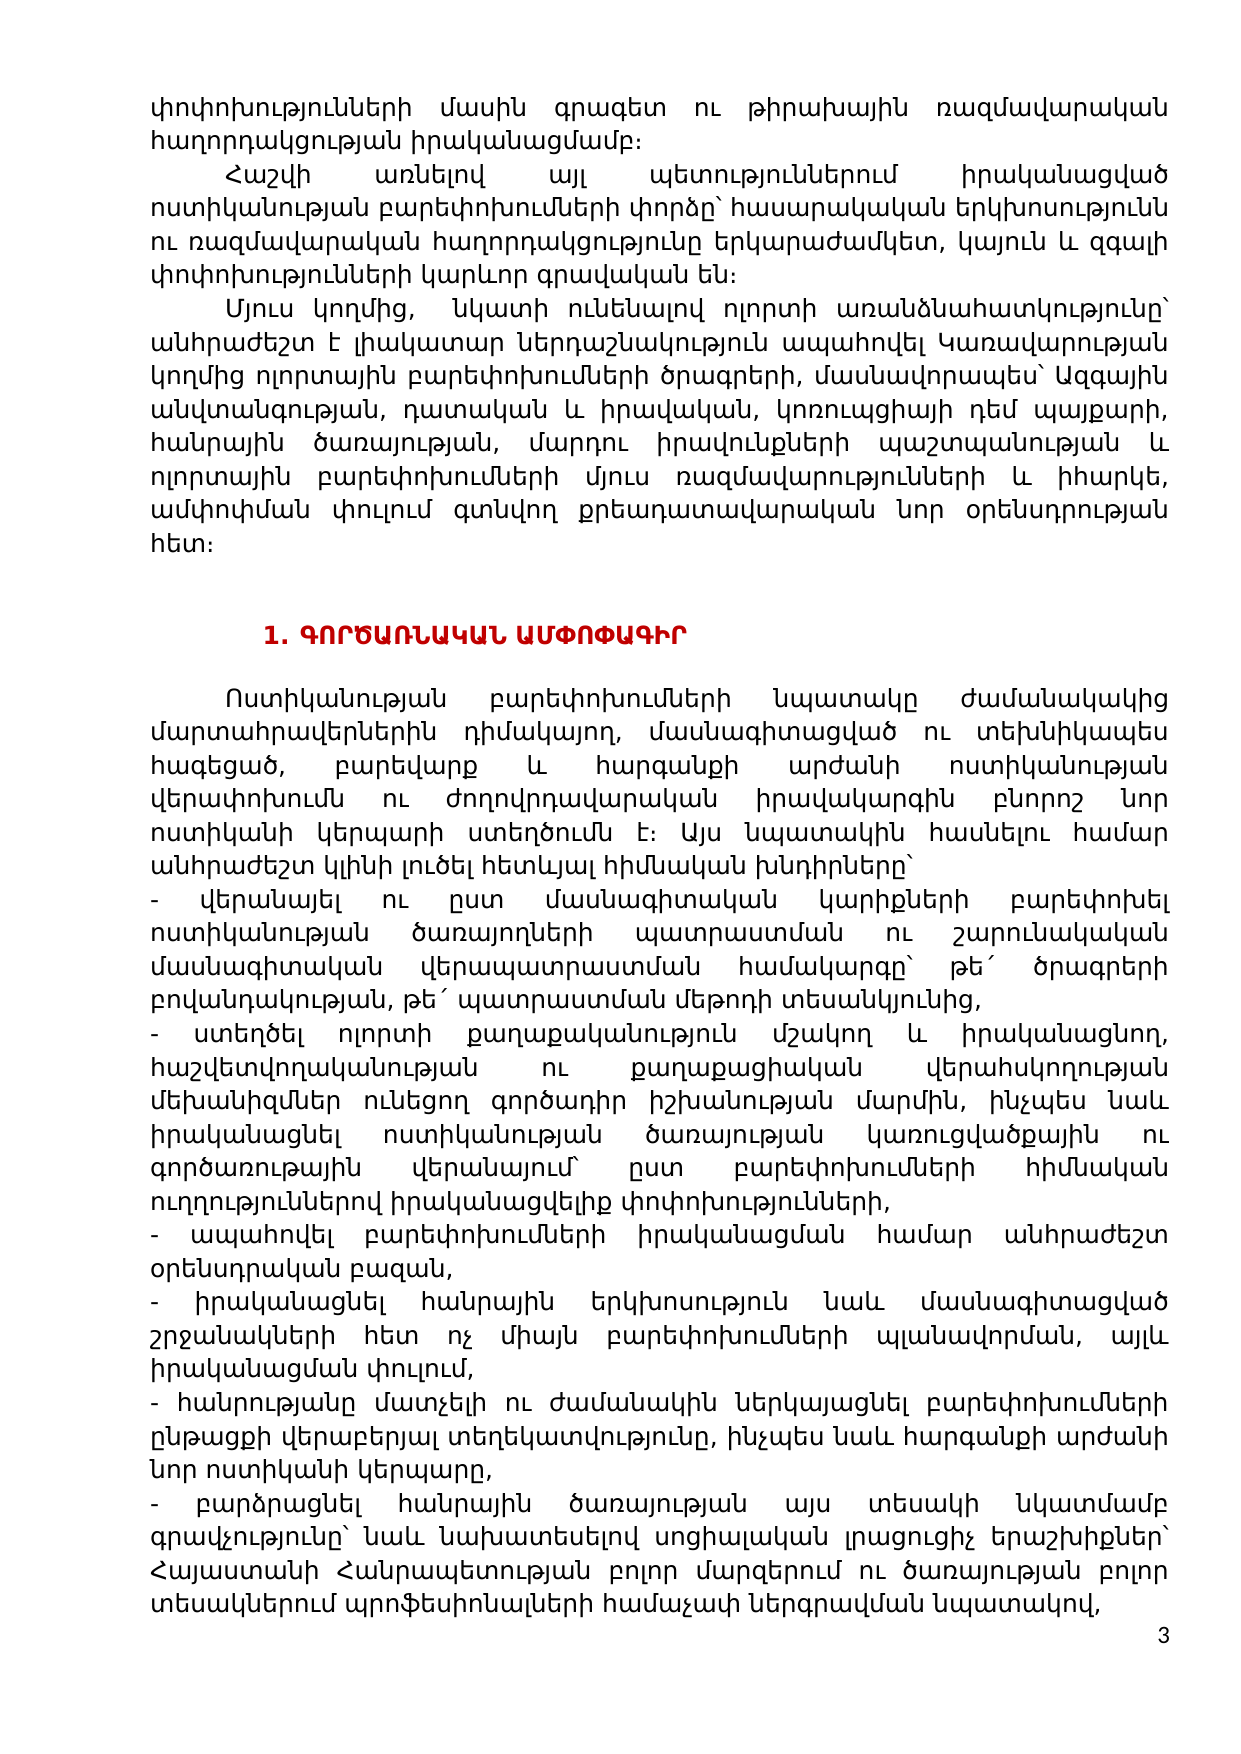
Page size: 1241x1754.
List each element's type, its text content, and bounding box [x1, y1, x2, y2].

text - վերանայել ու ըստ մասնագիտական կարիքների բարեփոխել ոստիկանության ծառայողների պատրաստման ու շարունակական մասնագիտական վերապատրաստման համակարգը՝ թե´ ծրագրերի բովանդակության, թե´ պատրաստման մեթոդի տեսանկյունից, [150, 885, 1170, 1015]
text - բարձրացնել հանրային ծառայության այս տեսակի նկատմամբ գրավչությունը՝ նաև նախատեսելով սոցիալական լրացուցիչ երաշխիքներ՝ Հայաստանի Հանրապետության բոլոր մարզերում ու ծառայության բոլոր տեսակներում պրոֆեսիոնալների համաչափ ներգրավման նպատակով, [150, 1489, 1170, 1618]
text Ոստիկանության բարեփոխումների նպատակը ժամանակակից մարտահրավերներին դիմակայող, մասնագիտացված ու տեխնիկապես հագեցած, բարեվարք և հարգանքի արժանի ոստիկանության վերափոխումն ու ժողովրդավարական իրավակարգին բնորոշ նոր ոստիկանի կերպարի ստեղծումն է։ Այս նպատակին հասնելու համար անհրաժեշտ կլինի լուծել հետևյալ հիմնական խնդիրները՝ [150, 684, 1170, 881]
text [150, 93, 1170, 156]
text - իրականացնել հանրային երկխոսություն նաև մասնագիտացված շրջանակների հետ ոչ միայն բարեփոխումների պլանավորման, այլև իրականացման փուլում, [150, 1287, 1170, 1384]
subtitle ԳՈՐԾԱՌՆԱԿԱՆ ԱՄՓՈՓԱԳԻՐ [262, 621, 1170, 650]
text - ստեղծել ոլորտի քաղաքականություն մշակող և իրականացնող, հաշվետվողականության ու քաղաքացիական վերահսկողության մեխանիզմներ ունեցող գործադիր իշխանության մարմին, ինչպես նաև իրականացնել ոստիկանության ծառայության կառուցվածքային ու գործառութային վերանայում՝ ըստ բարեփոխումների հիմնական ուղղություններով իրականացվելիք փոփոխությունների, [150, 1019, 1170, 1216]
text - ապահովել բարեփոխումների իրականացման համար անհրաժեշտ օրենսդրական բազան, [150, 1220, 1170, 1283]
text - հանրությանը մատչելի ու ժամանակին ներկայացնել բարեփոխումների ընթացքի վերաբերյալ տեղեկատվությունը, ինչպես նաև հարգանքի արժանի նոր ոստիկանի կերպարը, [150, 1388, 1170, 1484]
text Մյուս կողմից, նկատի ունենալով ոլորտի առանձնահատկությունը՝ անհրաժեշտ է լիակատար ներդաշնակություն ապահովել Կառավարության կողմից ոլորտային բարեփոխումների ծրագրերի, մասնավորապես՝ Ազգային անվտանգության, դատական և իրավական, կոռուպցիայի դեմ պայքարի, հանրային ծառայության, մարդու իրավունքների պաշտպանության և ոլորտային բարեփոխումների մյուս ռազմավարությունների և իհարկե, ամփոփման փուլում գտնվող քրեադատավարական նոր օրենսդրության հետ։ [150, 294, 1170, 558]
text Հաշվի առնելով այլ պետություններում իրականացված ոստիկանության բարեփոխումների փորձը՝ հասարակական երկխոսությունն ու ռազմավարական հաղորդակցությունը երկարաժամկետ, կայուն և զգալի փոփոխությունների կարևոր գրավական են։ [150, 160, 1170, 290]
